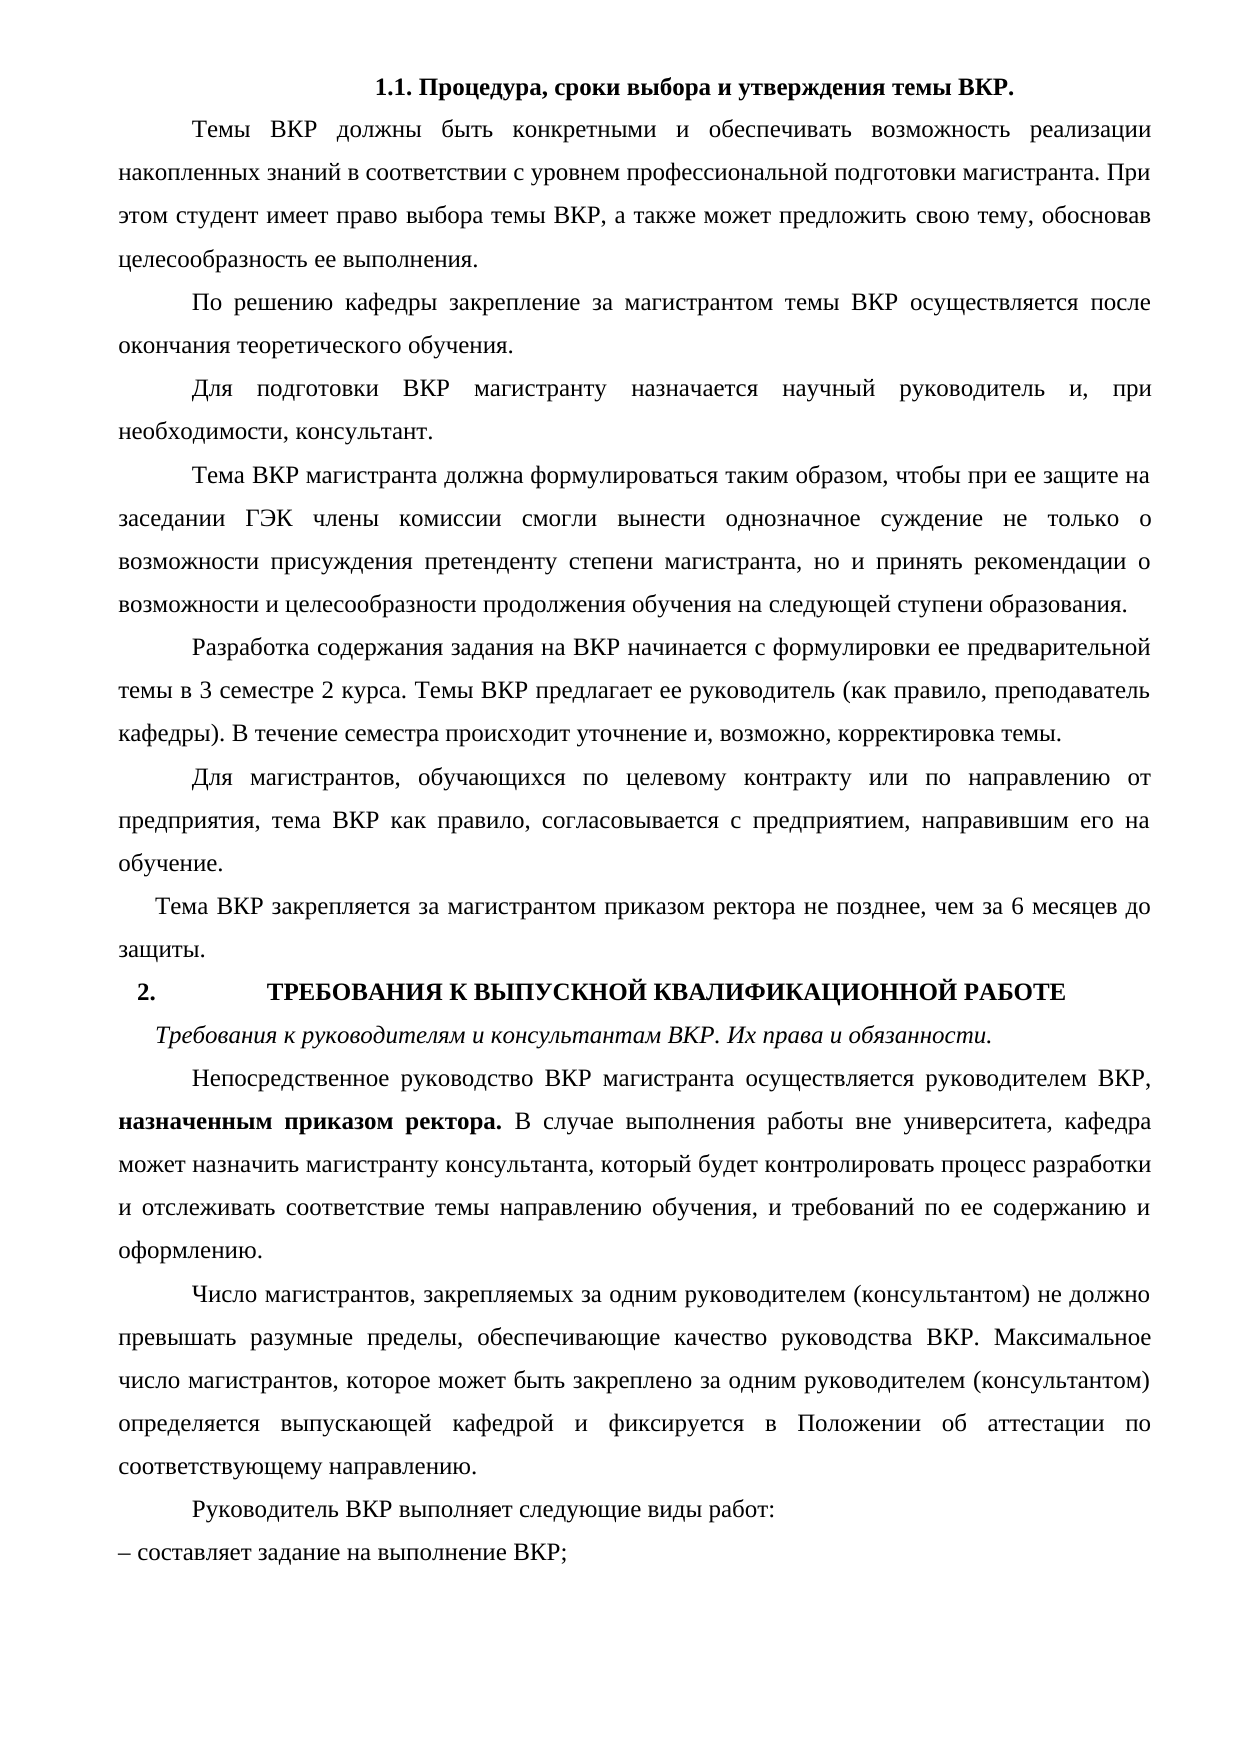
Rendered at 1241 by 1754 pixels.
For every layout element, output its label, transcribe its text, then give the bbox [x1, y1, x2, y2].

subtitle Процедура, сроки выбора и утверждения темы ВКР. [374, 72, 1169, 101]
text Разработка содержания задания на ВКР начинается с формулировки ее предварительной темы в 3 семестре 2 курса. Темы ВКР предлагает ее руководитель (как правило, преподаватель кафедры). В течение семестра происходит уточнение и, возможно, корректировка темы. [118, 632, 1151, 747]
text По решению кафедры закрепление за магистрантом темы ВКР осуществляется после окончания теоретического обучения. [118, 287, 1152, 359]
text Требования к руководителям и консультантам ВКР. Их права и обязанности. [155, 1020, 1169, 1048]
text Непосредственное руководство ВКР магистранта осуществляется руководителем ВКР, назначенным приказом ректора. В случае выполнения работы вне университета, кафедра может назначить магистранту консультанта, который будет контролировать процесс разработки и отслеживать соответствие темы направлению обучения, и требований по ее содержанию и оформлению. [118, 1063, 1152, 1264]
text Для подготовки ВКР магистранту назначается научный руководитель и, при необходимости, консультант. [118, 373, 1152, 445]
list составляет задание на выполнение ВКР; [118, 1537, 1169, 1566]
text Темы ВКР должны быть конкретными и обеспечивать возможность реализации накопленных знаний в соответствии с уровнем профессиональной подготовки магистранта. При этом студент имеет право выбора темы ВКР, а также может предложить свою тему, обосновав целесообразность ее выполнения. [118, 114, 1152, 272]
text Тема ВКР магистранта должна формулироваться таким образом, чтобы при ее защите на заседании ГЭК члены комиссии смогли вынести однозначное суждение не только о возможности присуждения претенденту степени магистранта, но и принять рекомендации о возможности и целесообразности продолжения обучения на следующей ступени образования. [118, 460, 1151, 618]
text Тема ВКР закрепляется за магистрантом приказом ректора не позднее, чем за 6 месяцев до защиты. [118, 891, 1152, 963]
subtitle ТРЕБОВАНИЯ К ВЫПУСКНОЙ КВАЛИФИКАЦИОННОЙ РАБОТЕ [137, 978, 1169, 1006]
text Руководитель ВКР выполняет следующие виды работ: [192, 1494, 1169, 1523]
text Для магистрантов, обучающихся по целевому контракту или по направлению от предприятия, тема ВКР как правило, согласовывается с предприятием, направившим его на обучение. [118, 762, 1151, 877]
text Число магистрантов, закрепляемых за одним руководителем (консультантом) не должно превышать разумные пределы, обеспечивающие качество руководства ВКР. Максимальное число магистрантов, которое может быть закреплено за одним руководителем (консультантом) определяется выпускающей кафедрой и фиксируется в Положении об аттестации по соответствующему направлению. [118, 1279, 1151, 1480]
